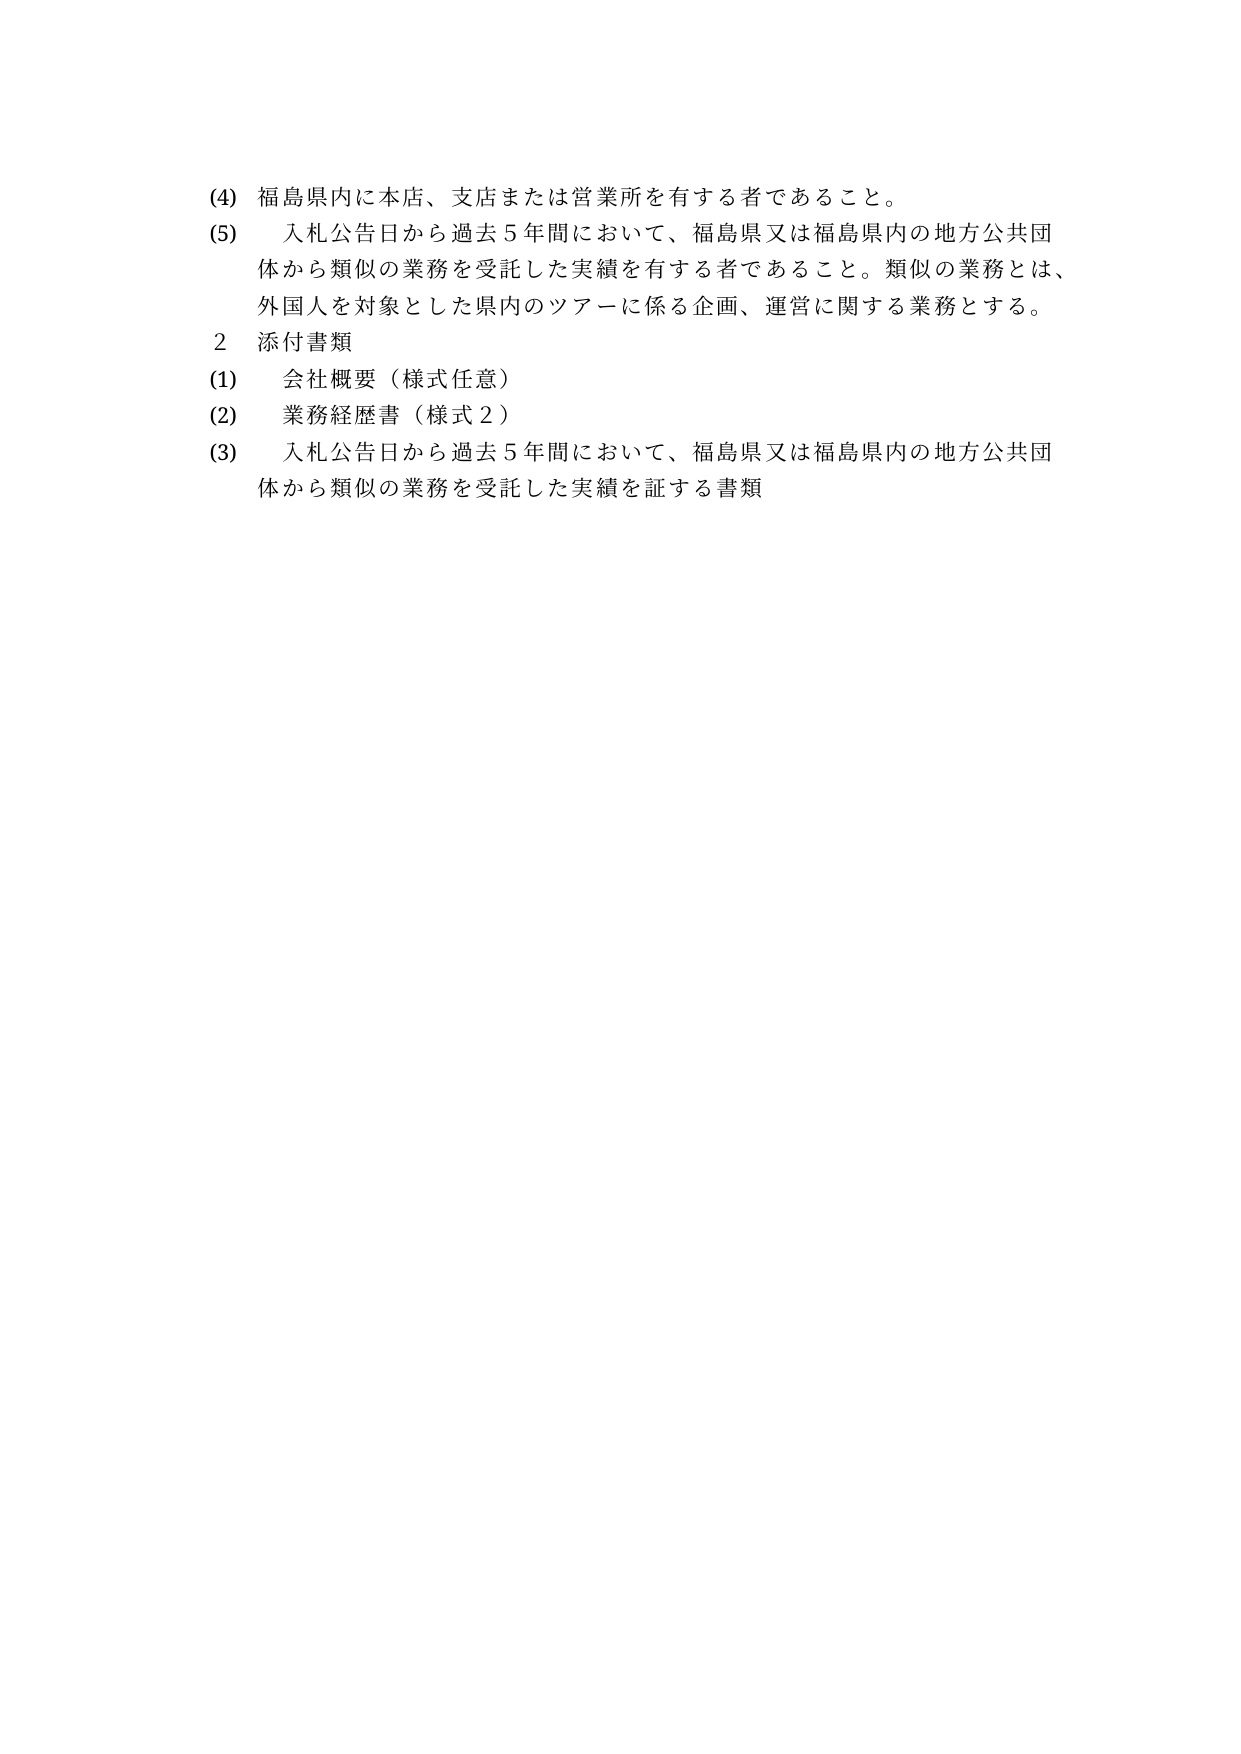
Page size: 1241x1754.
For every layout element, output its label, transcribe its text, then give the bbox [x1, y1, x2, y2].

text (4) 福島県内に本店、支店または営業所を有する者であること。 [185, 177, 1055, 214]
text (1) 会社概要（様式任意） [185, 359, 1055, 396]
text (3) 入札公告日から過去５年間において、福島県又は福島県内の地方公共団体から類似の業務を受託した実績を証する書類 [206, 432, 1055, 505]
text (5) 入札公告日から過去５年間において、福島県又は福島県内の地方公共団体から類似の業務を受託した実績を有する者であること。類似の業務とは、外国人を対象とした県内のツアーに係る企画、運営に関する業務とする。 [206, 214, 1055, 323]
text (2) 業務経歴書（様式２） [185, 396, 1055, 432]
text ２ 添付書類 [206, 323, 1055, 359]
